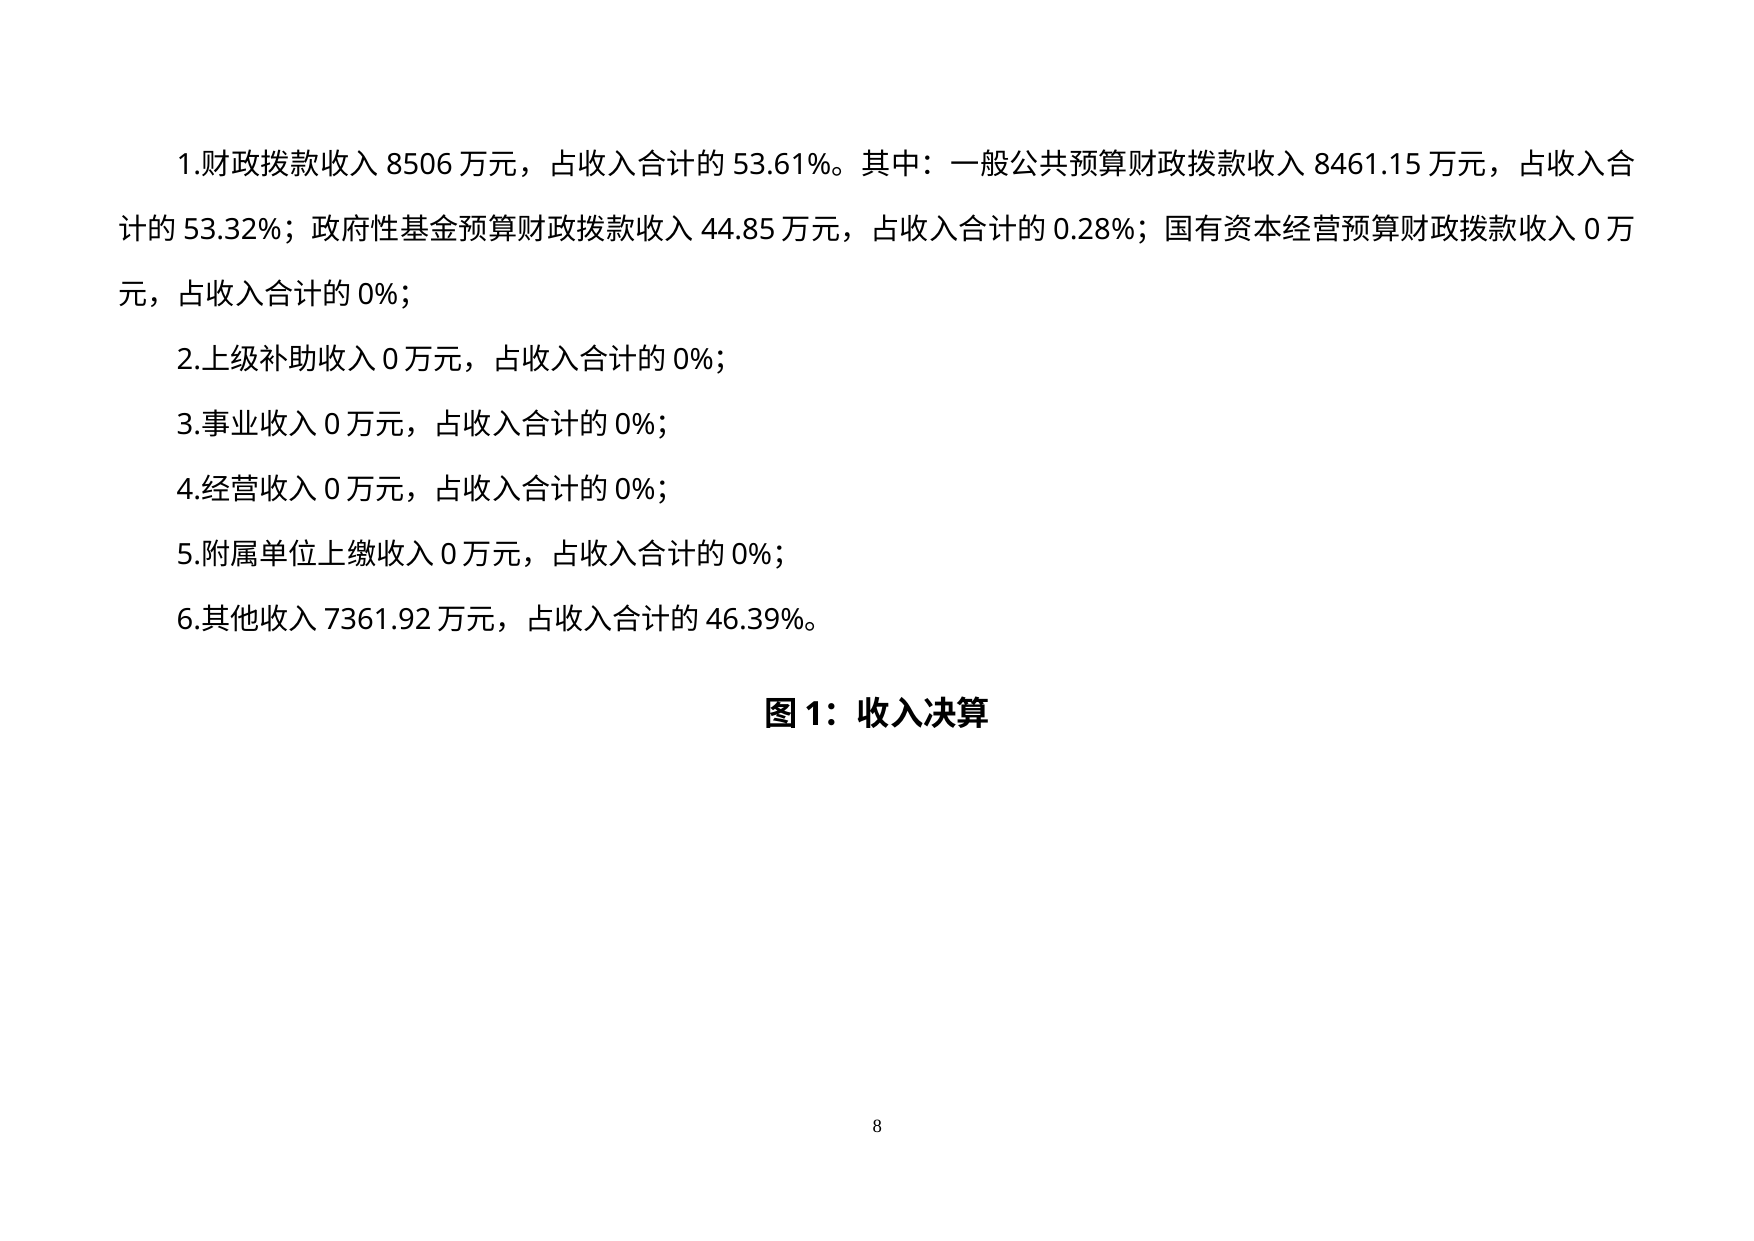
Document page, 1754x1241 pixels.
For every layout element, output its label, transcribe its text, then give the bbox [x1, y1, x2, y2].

text 5.附属单位上缴收入0万元，占收入合计的0%； [118, 519, 1636, 584]
text 1.财政拨款收入8506万元，占收入合计的53.61%。其中：一般公共预算财政拨款收入8461.15万元，占收入合计的53.32%；政府性基金预算财政拨款收入44.85万元，占收入合计的0.28%；国有资本经营预算财政拨款收入0万元，占收入合计的0%； [118, 129, 1636, 324]
subtitle 图1：收入决算 [118, 678, 1636, 743]
text 4.经营收入0万元，占收入合计的0%； [118, 454, 1636, 519]
text 3.事业收入0万元，占收入合计的0%； [118, 389, 1636, 454]
text 2.上级补助收入0万元，占收入合计的0%； [118, 324, 1636, 389]
text 6.其他收入7361.92万元，占收入合计的46.39%。 [118, 584, 1636, 649]
